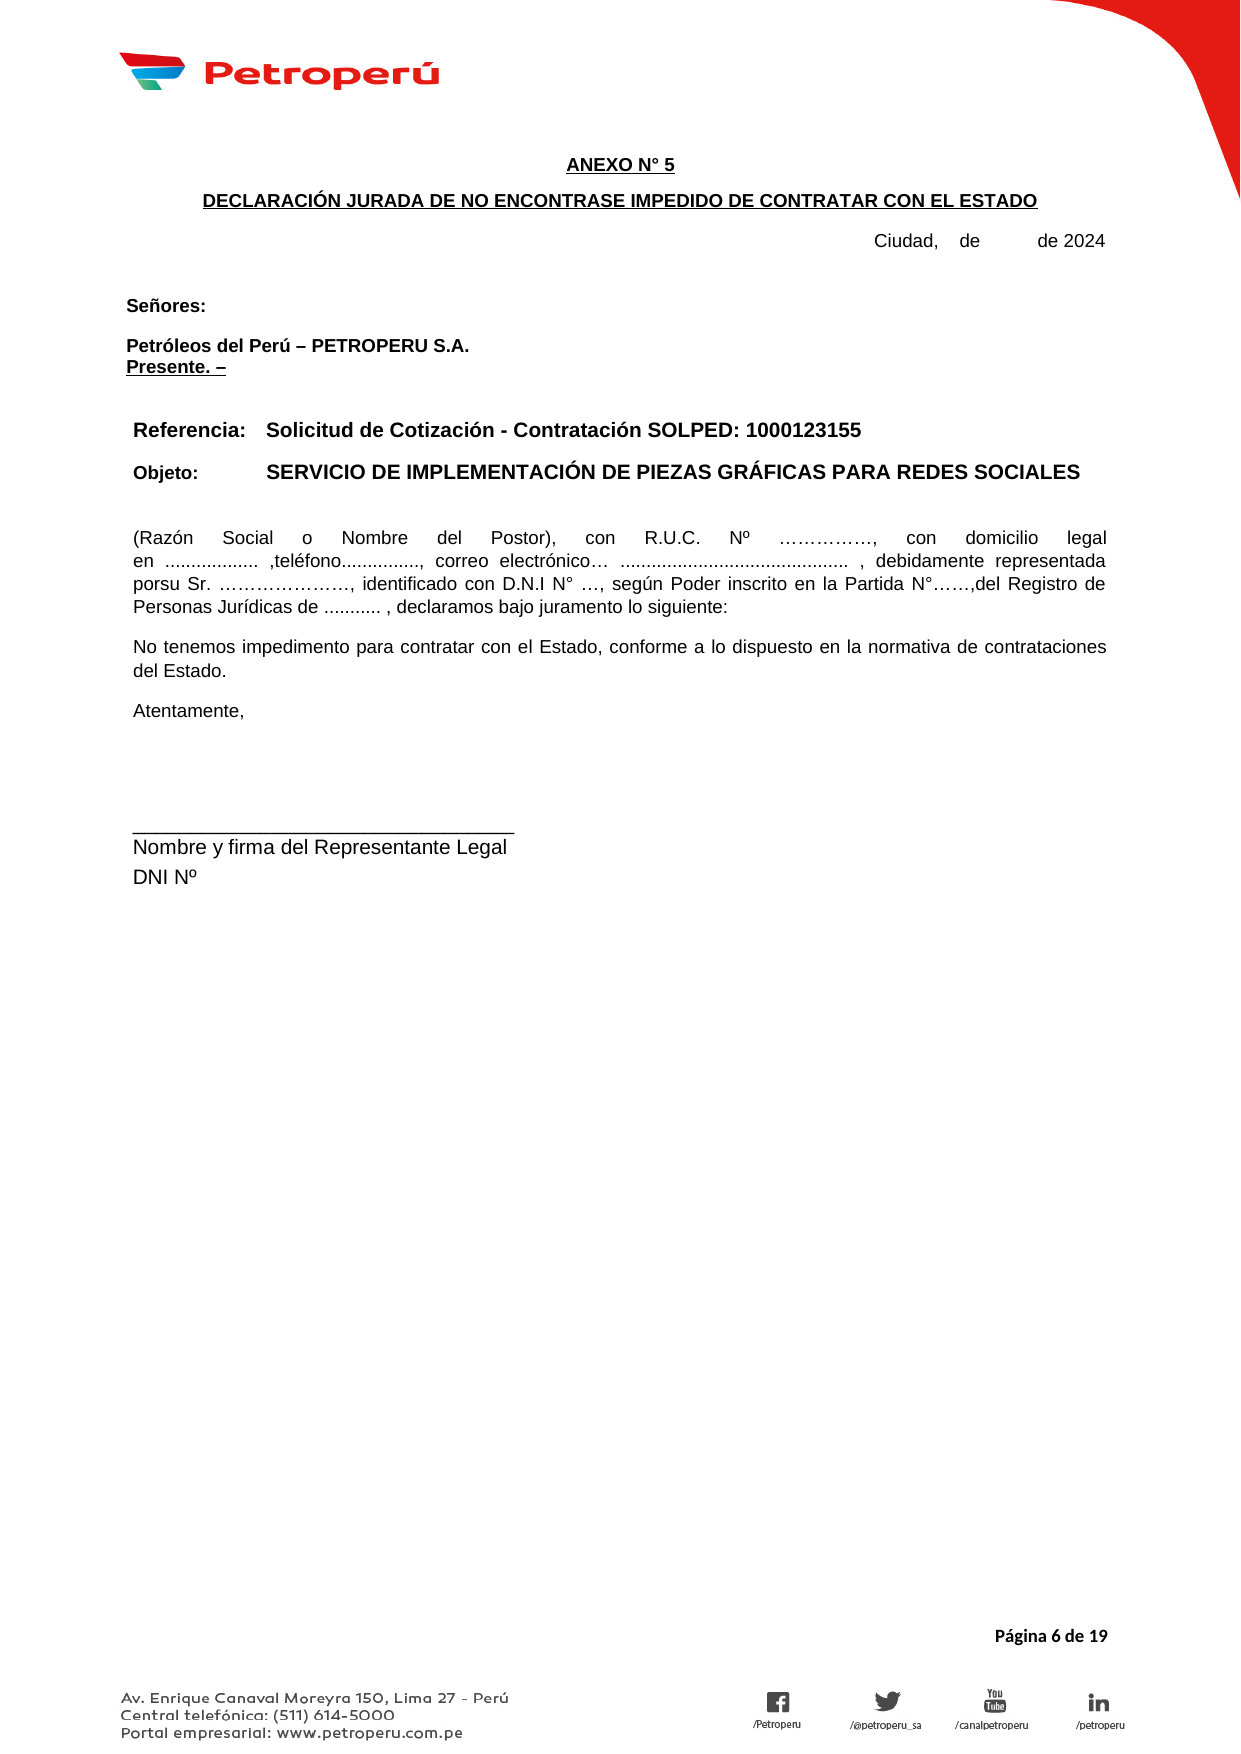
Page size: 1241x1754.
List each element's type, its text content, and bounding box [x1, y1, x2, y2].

text Señores: [126, 295, 1105, 316]
text (Razón Social o Nombre del Postor), con R.U.C. Nº ……………, con domicilio legal en .................. ,teléfono..............., correo electrónico… ............................................ , debidamente representada porsu Sr. …………………, identificado con D.N.I N° …, según Poder inscrito en la Partida N°……,del Registro de Personas Jurídicas de ........... , declaramos bajo juramento lo siguiente: [133, 527, 1107, 618]
text Referencia: Solicitud de Cotización - Contratación SOLPED: 1000123155 [133, 418, 1107, 442]
text Petróleos del Perú – PETROPERU S.A. [126, 335, 1105, 356]
text Ciudad, de de 2024 [724, 229, 1105, 251]
text Objeto: SERVICIO DE IMPLEMENTACIÓN DE PIEZAS GRÁFICAS PARA REDES SOCIALES [133, 460, 1107, 484]
text Presente. – [126, 356, 1105, 378]
text No tenemos impedimento para contratar con el Estado, conforme a lo dispuesto en la normativa de contrataciones del Estado. [133, 636, 1107, 681]
text DECLARACIÓN JURADA DE NO ENCONTRASE IMPEDIDO DE CONTRATAR CON EL ESTADO [133, 190, 1107, 211]
text ANEXO N° 5 [133, 154, 1107, 176]
picture [2, 1680, 1241, 1754]
picture [1, 0, 1241, 209]
text Atentamente, [133, 699, 1107, 721]
